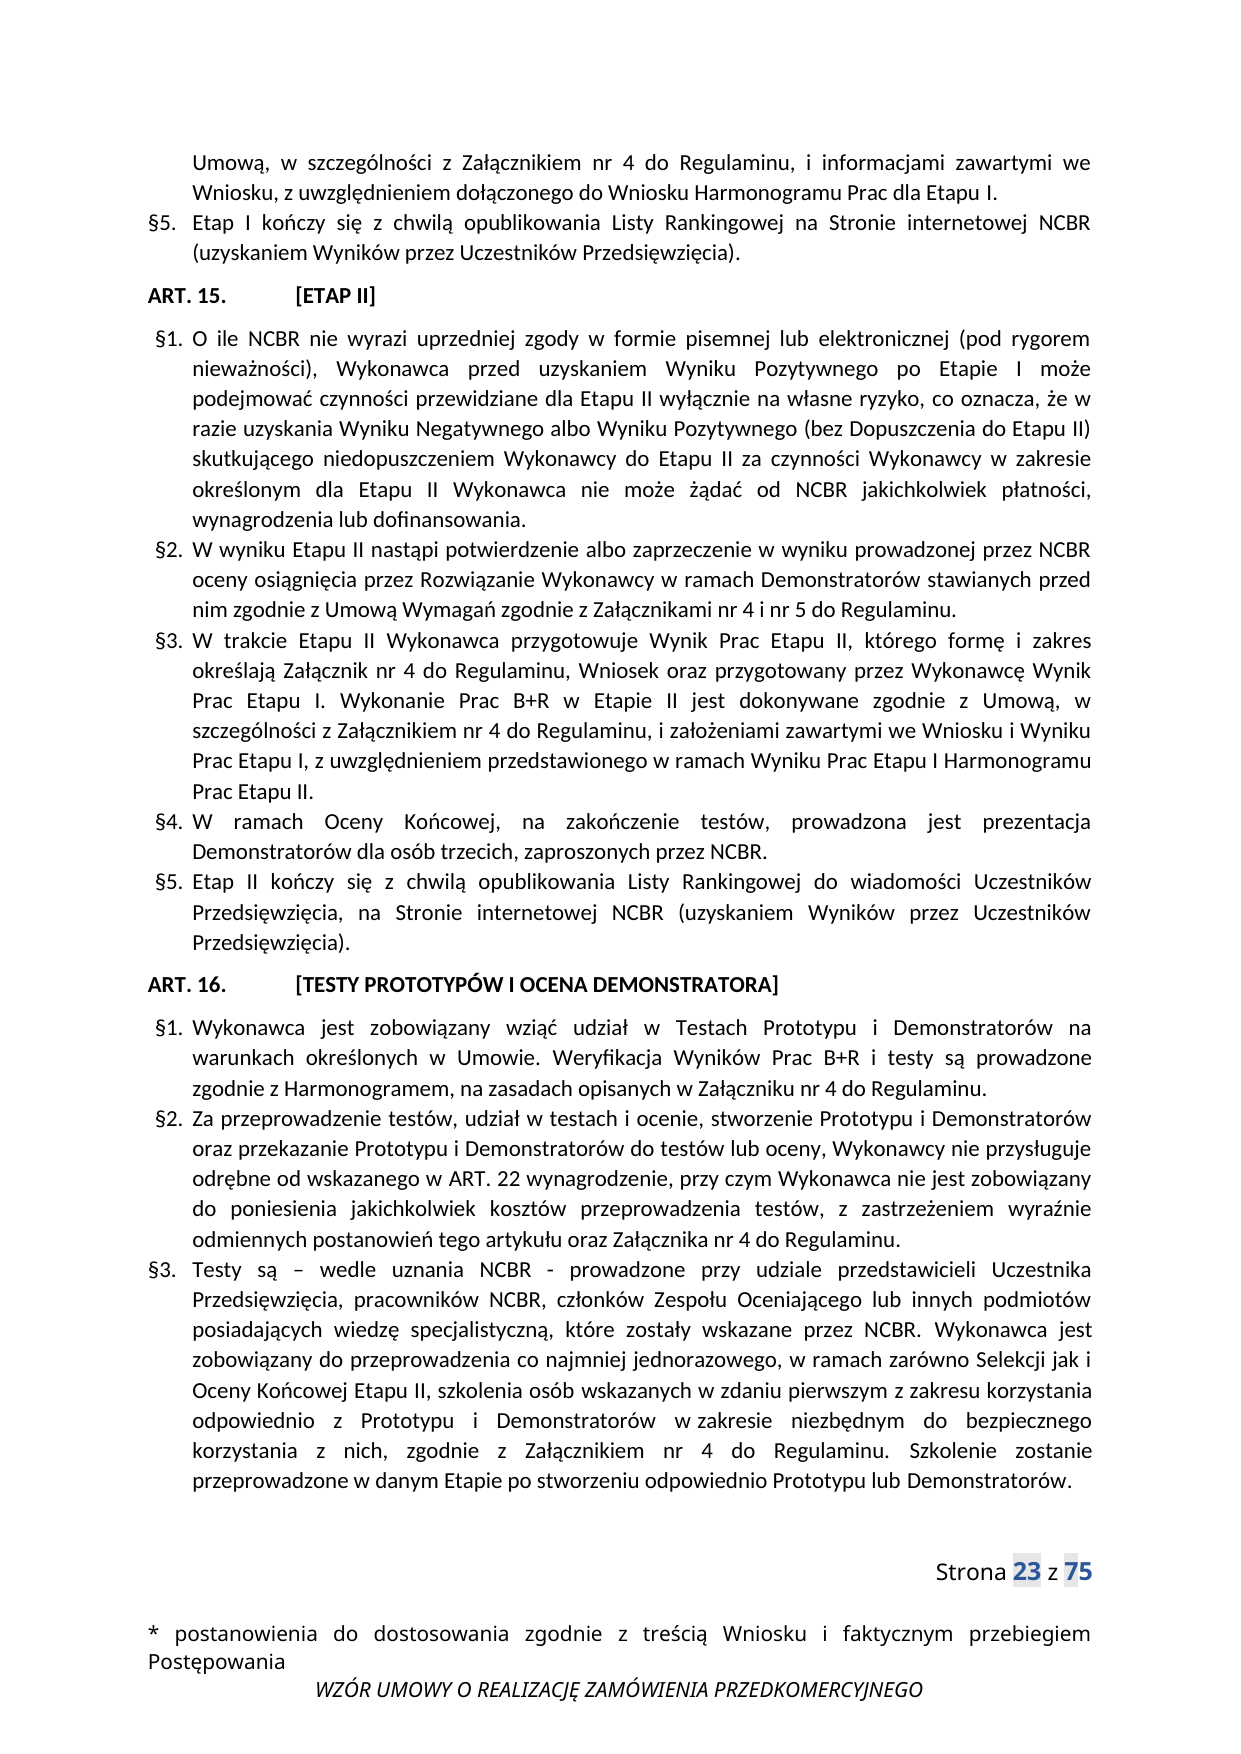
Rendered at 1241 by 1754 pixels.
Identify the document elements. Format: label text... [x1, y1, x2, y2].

list Za przeprowadzenie testów, udział w testach i ocenie, stworzenie Prototypu i Demonstratorów oraz przekazanie Prototypu i Demonstratorów do testów lub oceny, Wykonawcy nie przysługuje odrębne od wskazanego w ART. 22 wynagrodzenie, przy czym Wykonawca nie jest zobowiązany do poniesienia jakichkolwiek kosztów przeprowadzenia testów, z zastrzeżeniem wyraźnie odmiennych postanowień tego artykułu oraz Załącznika nr 4 do Regulaminu. [154, 1104, 1093, 1253]
list Etap II kończy się z chwilą opublikowania Listy Rankingowej do wiadomości Uczestników Przedsięwzięcia, na Stronie internetowej NCBR (uzyskaniem Wyników przez Uczestników Przedsięwzięcia). [154, 867, 1093, 956]
list Etap I kończy się z chwilą opublikowania Listy Rankingowej na Stronie internetowej NCBR (uzyskaniem Wyników przez Uczestników Przedsięwzięcia). [148, 208, 1093, 266]
list O ile NCBR nie wyrazi uprzedniej zgody w formie pisemnej lub elektronicznej (pod rygorem nieważności), Wykonawca przed uzyskaniem Wyniku Pozytywnego po Etapie I może podejmować czynności przewidziane dla Etapu II wyłącznie na własne ryzyko, co oznacza, że w razie uzyskania Wyniku Negatywnego albo Wyniku Pozytywnego (bez Dopuszczenia do Etapu II) skutkującego niedopuszczeniem Wykonawcy do Etapu II za czynności Wykonawcy w zakresie określonym dla Etapu II Wykonawca nie może żądać od NCBR jakichkolwiek płatności, wynagrodzenia lub dofinansowania. [154, 324, 1093, 533]
list Testy są – wedle uznania NCBR - prowadzone przy udziale przedstawicieli Uczestnika Przedsięwzięcia, pracowników NCBR, członków Zespołu Oceniającego lub innych podmiotów posiadających wiedzę specjalistyczną, które zostały wskazane przez NCBR. Wykonawca jest zobowiązany do przeprowadzenia co najmniej jednorazowego, w ramach zarówno Selekcji jak i Oceny Końcowej Etapu II, szkolenia osób wskazanych w zdaniu pierwszym z zakresu korzystania odpowiednio z Prototypu i Demonstratorów w zakresie niezbędnym do bezpiecznego korzystania z nich, zgodnie z Załącznikiem nr 4 do Regulaminu. Szkolenie zostanie przeprowadzone w danym Etapie po stworzeniu odpowiednio Prototypu lub Demonstratorów. [148, 1255, 1093, 1494]
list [148, 148, 1093, 206]
list W trakcie Etapu II Wykonawca przygotowuje Wynik Prac Etapu II, którego formę i zakres określają Załącznik nr 4 do Regulaminu, Wniosek oraz przygotowany przez Wykonawcę Wynik Prac Etapu I. Wykonanie Prac B+R w Etapie II jest dokonywane zgodnie z Umową, w szczególności z Załącznikiem nr 4 do Regulaminu, i założeniami zawartymi we Wniosku i Wyniku Prac Etapu I, z uwzględnieniem przedstawionego w ramach Wyniku Prac Etapu I Harmonogramu Prac Etapu II. [154, 626, 1093, 805]
list W wyniku Etapu II nastąpi potwierdzenie albo zaprzeczenie w wyniku prowadzonej przez NCBR oceny osiągnięcia przez Rozwiązanie Wykonawcy w ramach Demonstratorów stawianych przed nim zgodnie z Umową Wymagań zgodnie z Załącznikami nr 4 i nr 5 do Regulaminu. [154, 535, 1093, 623]
list Wykonawca jest zobowiązany wziąć udział w Testach Prototypu i Demonstratorów na warunkach określonych w Umowie. Weryfikacja Wyników Prac B+R i testy są prowadzone zgodnie z Harmonogramem, na zasadach opisanych w Załączniku nr 4 do Regulaminu. [154, 1013, 1093, 1102]
subtitle [ETAP II] [148, 281, 1093, 309]
list W ramach Oceny Końcowej, na zakończenie testów, prowadzona jest prezentacja Demonstratorów dla osób trzecich, zaproszonych przez NCBR. [154, 807, 1093, 865]
subtitle [TESTY PROTOTYPÓW I OCENA DEMONSTRATORA] [148, 971, 1093, 998]
